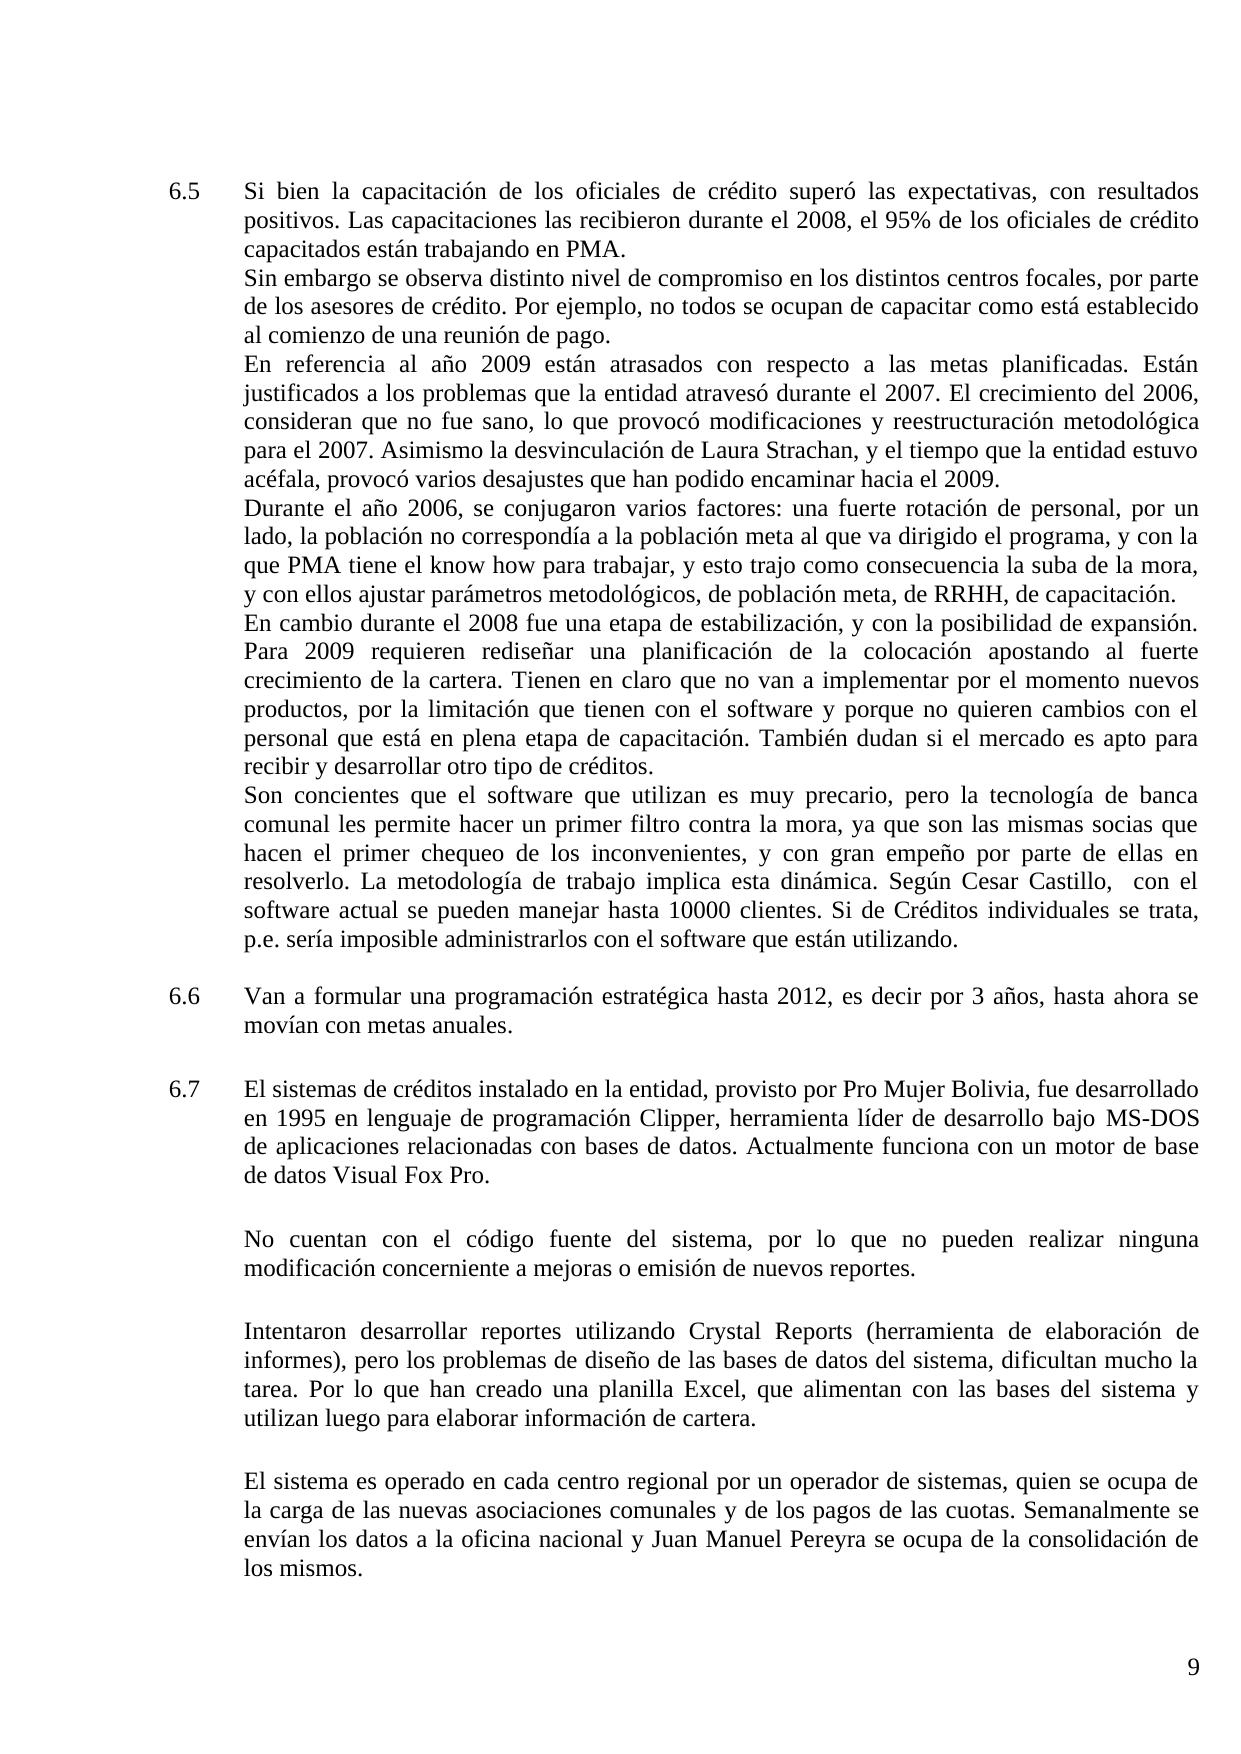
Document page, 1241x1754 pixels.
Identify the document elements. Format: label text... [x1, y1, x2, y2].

text Sin embargo se observa distinto nivel de compromiso en los distintos centros focales, por parte de los asesores de crédito. Por ejemplo, no todos se ocupan de capacitar como está establecido al comienzo de una reunión de pago. [244, 263, 1200, 349]
text 6.6 Van a formular una programación estratégica hasta 2012, es decir por 3 años, hasta ahora se movían con metas anuales. [169, 981, 1200, 1039]
text En referencia al año 2009 están atrasados con respecto a las metas planificadas. Están justificados a los problemas que la entidad atravesó durante el 2007. El crecimiento del 2006, consideran que no fue sano, lo que provocó modificaciones y reestructuración metodológica para el 2007. Asimismo la desvinculación de Laura Strachan, y el tiempo que la entidad estuvo acéfala, provocó varios desajustes que han podido encaminar hacia el 2009. [244, 349, 1200, 493]
subtitle 6.7 El sistemas de créditos instalado en la entidad, provisto por Pro Mujer Bolivia, fue desarrollado en 1995 en lenguaje de programación Clipper, herramienta líder de desarrollo bajo MS-DOS de aplicaciones relacionadas con bases de datos. Actualmente funciona con un motor de base de datos Visual Fox Pro. [169, 1074, 1200, 1189]
subtitle No cuentan con el código fuente del sistema, por lo que no pueden realizar ninguna modificación concerniente a mejoras o emisión de nuevos reportes. [169, 1195, 1200, 1281]
text Son concientes que el software que utilizan es muy precario, pero la tecnología de banca comunal les permite hacer un primer filtro contra la mora, ya que son las mismas socias que hacen el primer chequeo de los inconvenientes, y con gran empeño por parte de ellas en resolverlo. La metodología de trabajo implica esta dinámica. Según Cesar Castillo, con el software actual se pueden manejar hasta 10000 clientes. Si de Créditos individuales se trata, p.e. sería imposible administrarlos con el software que están utilizando. [244, 780, 1200, 953]
text Durante el año 2006, se conjugaron varios factores: una fuerte rotación de personal, por un lado, la población no correspondía a la población meta al que va dirigido el programa, y con la que PMA tiene el know how para trabajar, y esto trajo como consecuencia la suba de la mora, y con ellos ajustar parámetros metodológicos, de población meta, de RRHH, de capacitación. [244, 493, 1200, 608]
text 6.5 Si bien la capacitación de los oficiales de crédito superó las expectativas, con resultados positivos. Las capacitaciones las recibieron durante el 2008, el 95% de los oficiales de crédito capacitados están trabajando en PMA. [169, 176, 1200, 263]
subtitle Intentaron desarrollar reportes utilizando Crystal Reports (herramienta de elaboración de informes), pero los problemas de diseño de las bases de datos del sistema, dificultan mucho la tarea. Por lo que han creado una planilla Excel, que alimentan con las bases del sistema y utilizan luego para elaborar información de cartera. [169, 1288, 1200, 1431]
text En cambio durante el 2008 fue una etapa de estabilización, y con la posibilidad de expansión. Para 2009 requieren rediseñar una planificación de la colocación apostando al fuerte crecimiento de la cartera. Tienen en claro que no van a implementar por el momento nuevos productos, por la limitación que tienen con el software y porque no quieren cambios con el personal que está en plena etapa de capacitación. También dudan si el mercado es apto para recibir y desarrollar otro tipo de créditos. [244, 608, 1200, 780]
subtitle El sistema es operado en cada centro regional por un operador de sistemas, quien se ocupa de la carga de las nuevas asociaciones comunales y de los pagos de las cuotas. Semanalmente se envían los datos a la oficina nacional y Juan Manuel Pereyra se ocupa de la consolidación de los mismos. [169, 1438, 1200, 1581]
